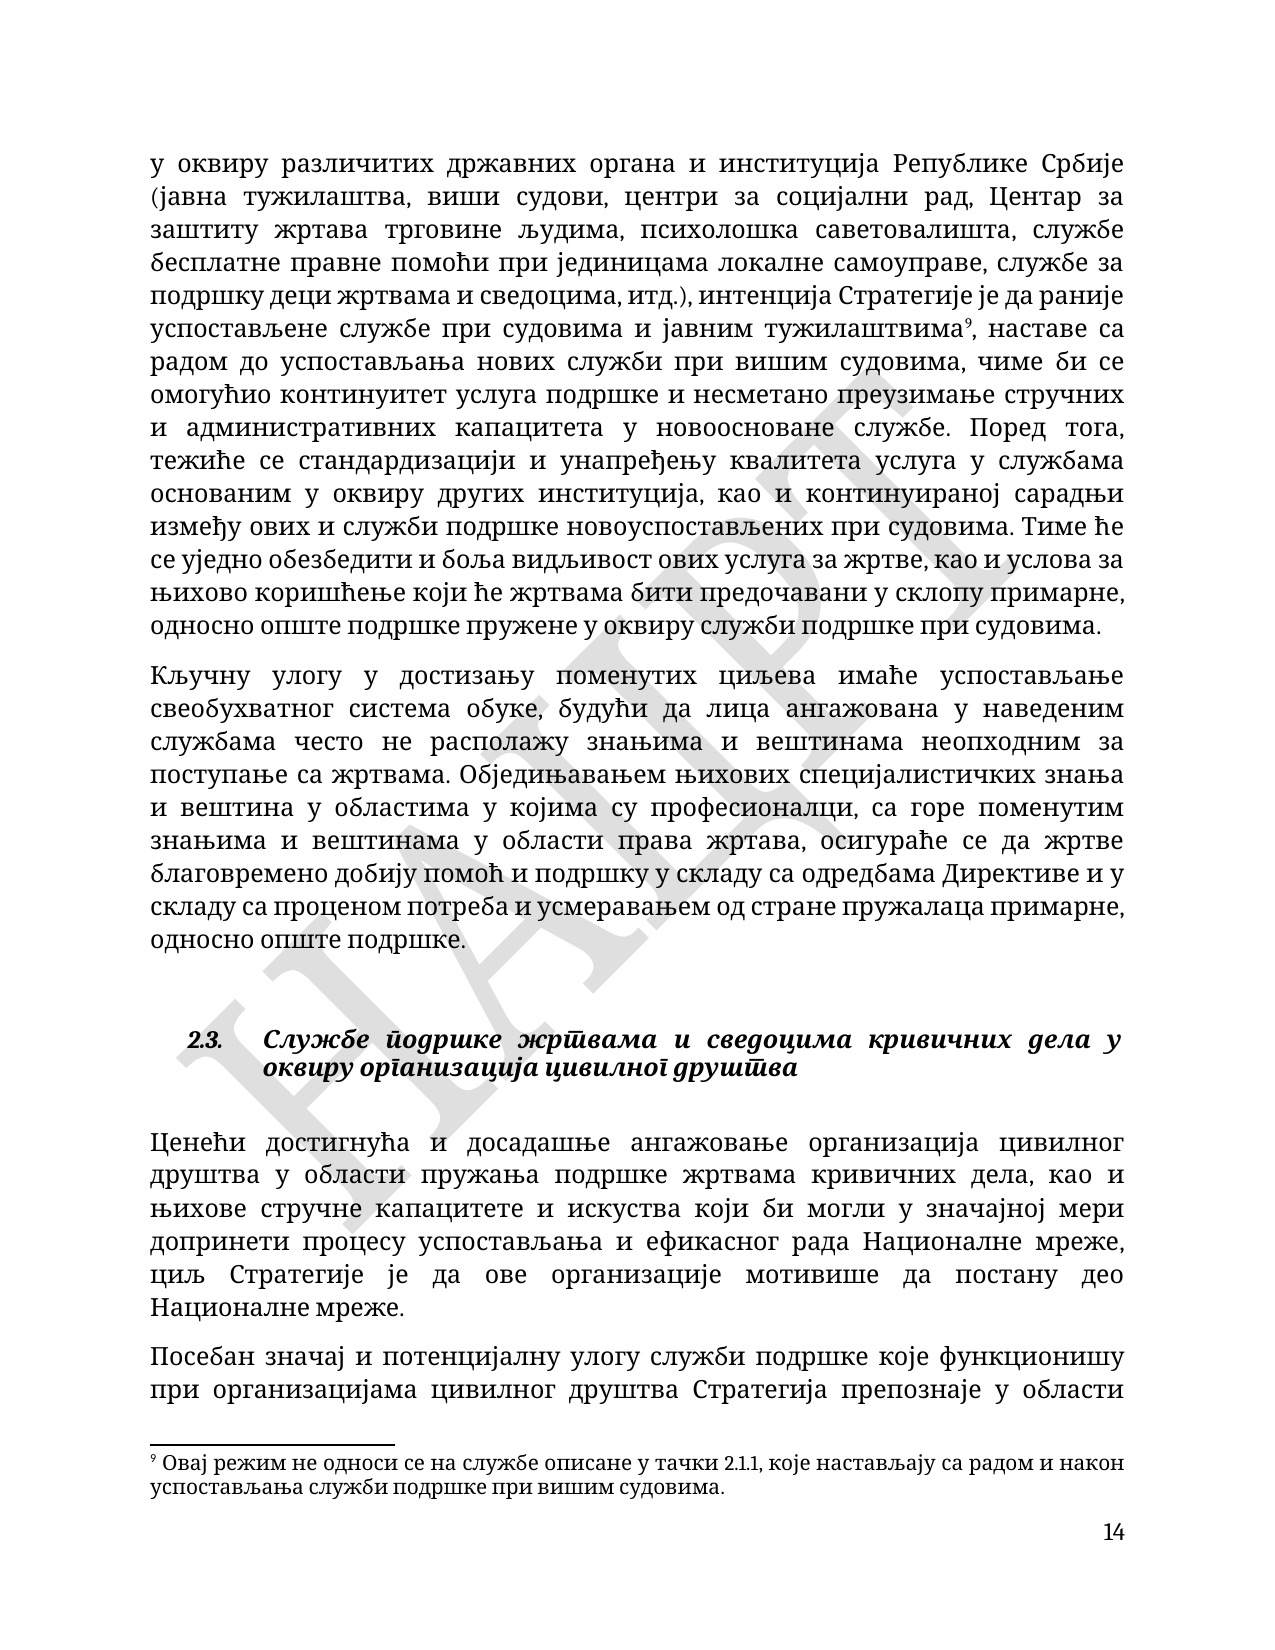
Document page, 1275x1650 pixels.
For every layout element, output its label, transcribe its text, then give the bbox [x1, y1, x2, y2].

subtitle Службе подршке жртвама и сведоцима кривичних дела у оквиру организација цивилног друштва [187, 1026, 1125, 1083]
text Кључну улогу у достизању поменутих циљева имаће успостављање свеобухватног система обуке, будући да лица ангажована у наведеним службама често не располажу знањима и вештинама неопходним за поступање са жртвама. Обједињавањем њихових специјалистичких знања и вештина у областима у којима су професионалци, са горе поменутим знањима и вештинама у области права жртава, осигураће се да жртве благовремено добију помоћ и подршку у складу са одредбама Директиве и у складу са проценом потреба и усмеравањем од стране пружалаца примарне, односно опште подршке. [150, 662, 1125, 955]
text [150, 150, 1125, 641]
text Ценећи достигнућа и досадашње ангажовање организација цивилног друштва у области пружања подршке жртвама кривичних дела, као и њихове стручне капацитете и искуства који би могли у значајној мери допринети процесу успостављања и ефикасног рада Националне мреже, циљ Стратегије је да ове организације мотивише да постану део Националне мреже. [150, 1128, 1125, 1322]
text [150, 1343, 1125, 1405]
